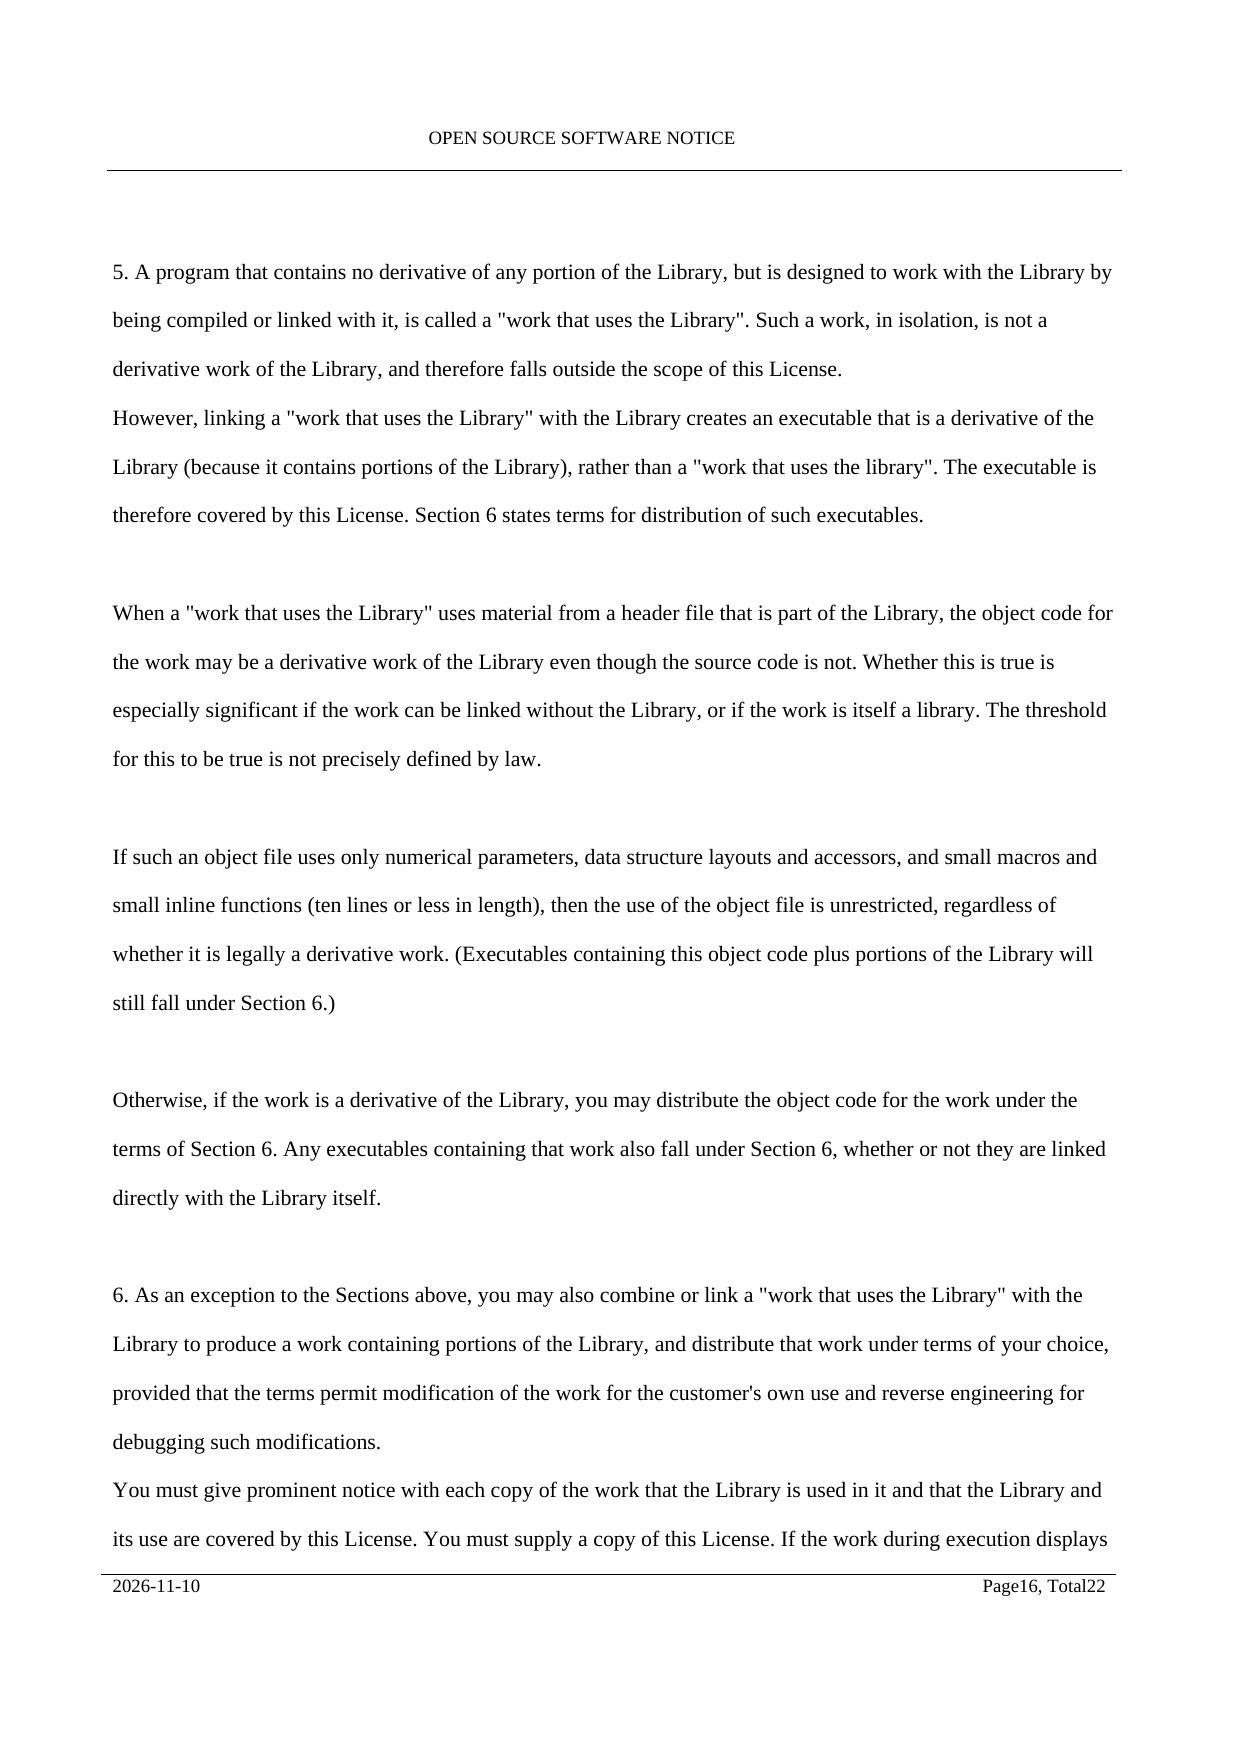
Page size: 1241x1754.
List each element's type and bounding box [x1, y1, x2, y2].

text [112, 206, 1128, 1555]
